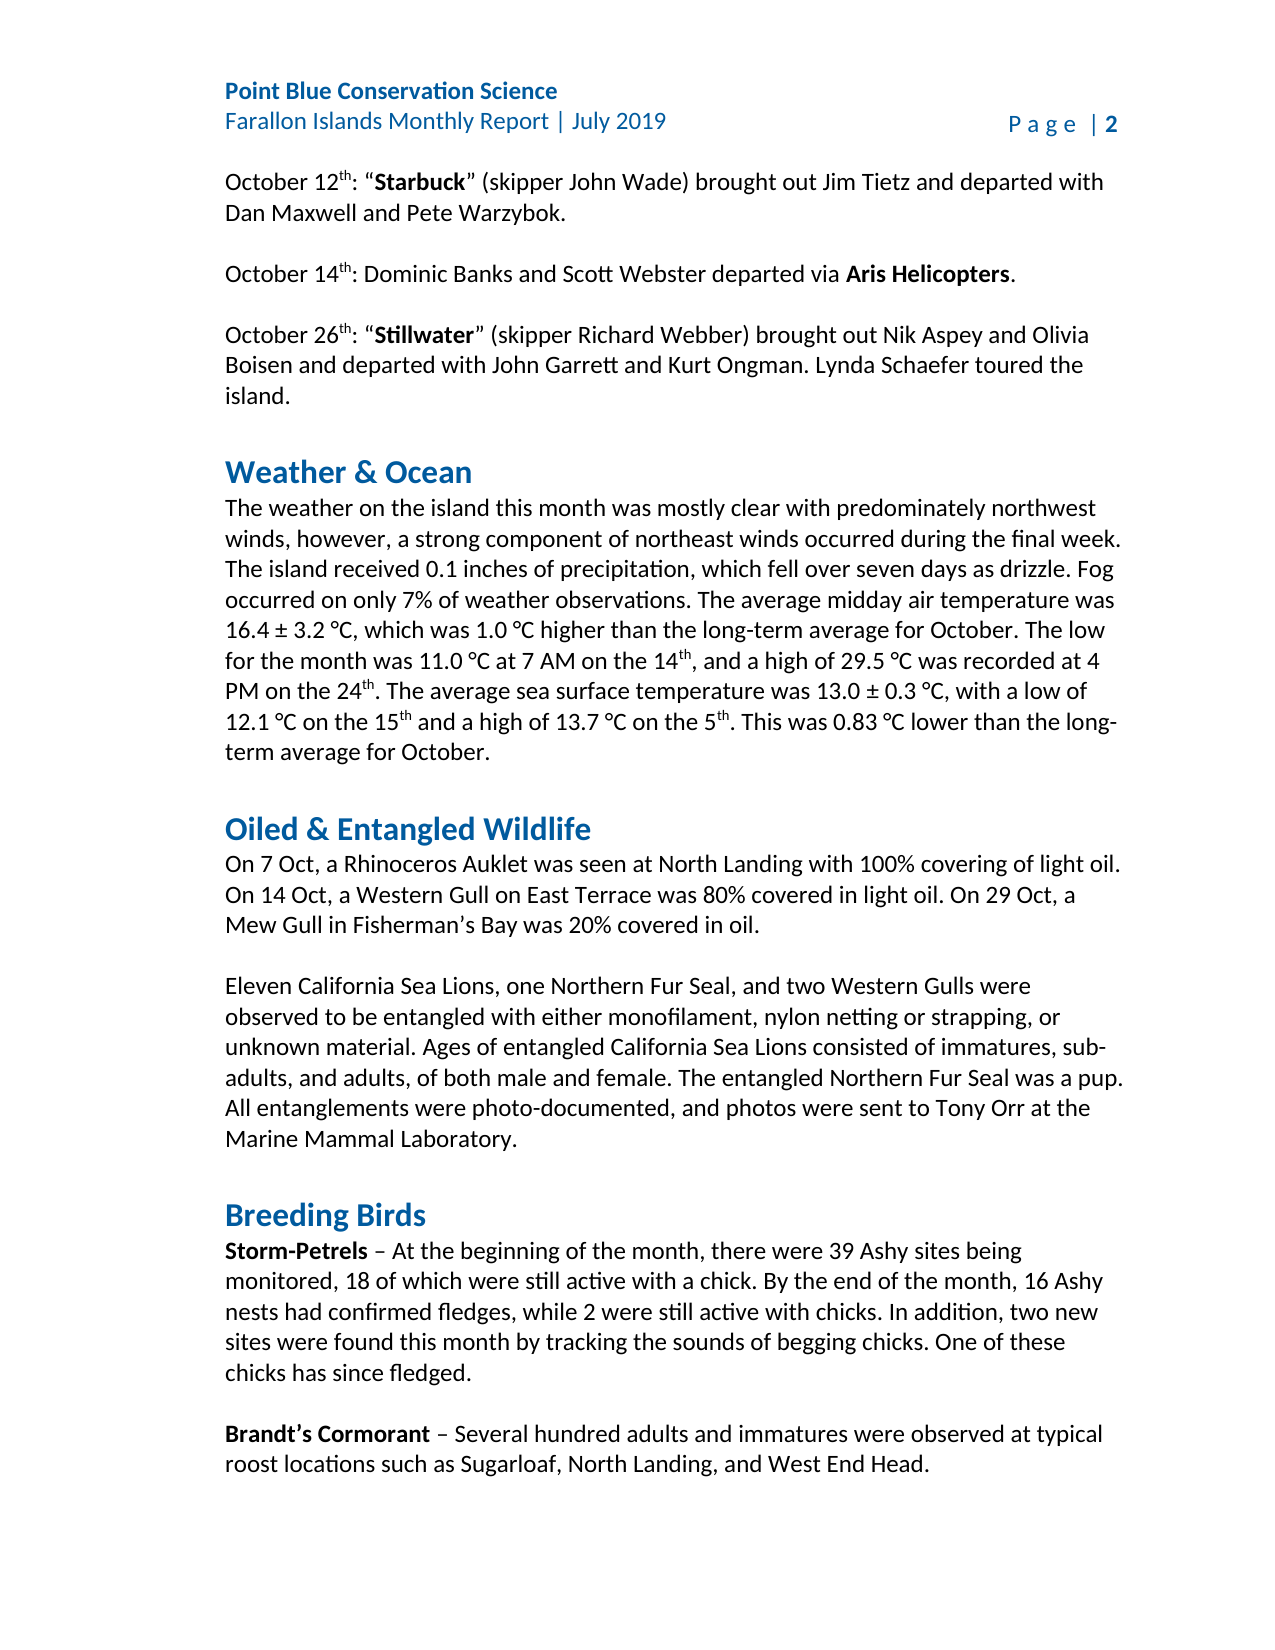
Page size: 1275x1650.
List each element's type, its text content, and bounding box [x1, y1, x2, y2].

text October 26th: “Stillwater” (skipper Richard Webber) brought out Nik Aspey and Olivia Boisen and departed with John Garrett and Kurt Ongman. Lynda Schaefer toured the island. [225, 319, 1125, 411]
text Brandt’s Cormorant – Several hundred adults and immatures were observed at typical roost locations such as Sugarloaf, North Landing, and West End Head. [225, 1418, 1125, 1479]
text On 7 Oct, a Rhinoceros Auklet was seen at North Landing with 100% covering of light oil. On 14 Oct, a Western Gull on East Terrace was 80% covered in light oil. On 29 Oct, a Mew Gull in Fisherman’s Bay was 20% covered in oil. [225, 848, 1125, 940]
text Breeding Birds [225, 1194, 1125, 1235]
text Weather & Ocean [225, 451, 1125, 492]
text October 14th: Dominic Banks and Scott Webster departed via Aris Helicopters. [225, 258, 1125, 289]
text The weather on the island this month was mostly clear with predominately northwest winds, however, a strong component of northeast winds occurred during the final week. The island received 0.1 inches of precipitation, which fell over seven days as drizzle. Fog occurred on only 7% of weather observations. The average midday air temperature was 16.4 ± 3.2 °C, which was 1.0 °C higher than the long-term average for October. The low for the month was 11.0 °C at 7 AM on the 14th, and a high of 29.5 °C was recorded at 4 PM on the 24th. The average sea surface temperature was 13.0 ± 0.3 °C, with a low of 12.1 °C on the 15th and a high of 13.7 °C on the 5th. This was 0.83 °C lower than the long-term average for October. [225, 492, 1125, 767]
text October 12th: “Starbuck” (skipper John Wade) brought out Jim Tietz and departed with Dan Maxwell and Pete Warzybok. [225, 167, 1125, 228]
text Storm-Petrels – At the beginning of the month, there were 39 Ashy sites being monitored, 18 of which were still active with a chick. By the end of the month, 16 Ashy nests had confirmed fledges, while 2 were still active with chicks. In addition, two new sites were found this month by tracking the sounds of begging chicks. One of these chicks has since fledged. [225, 1235, 1125, 1388]
text Oiled & Entangled Wildlife [225, 808, 1125, 848]
text Eleven California Sea Lions, one Northern Fur Seal, and two Western Gulls were observed to be entangled with either monofilament, nylon netting or strapping, or unknown material. Ages of entangled California Sea Lions consisted of immatures, sub-adults, and adults, of both male and female. The entangled Northern Fur Seal was a pup. All entanglements were photo-documented, and photos were sent to Tony Orr at the Marine Mammal Laboratory. [225, 970, 1125, 1153]
